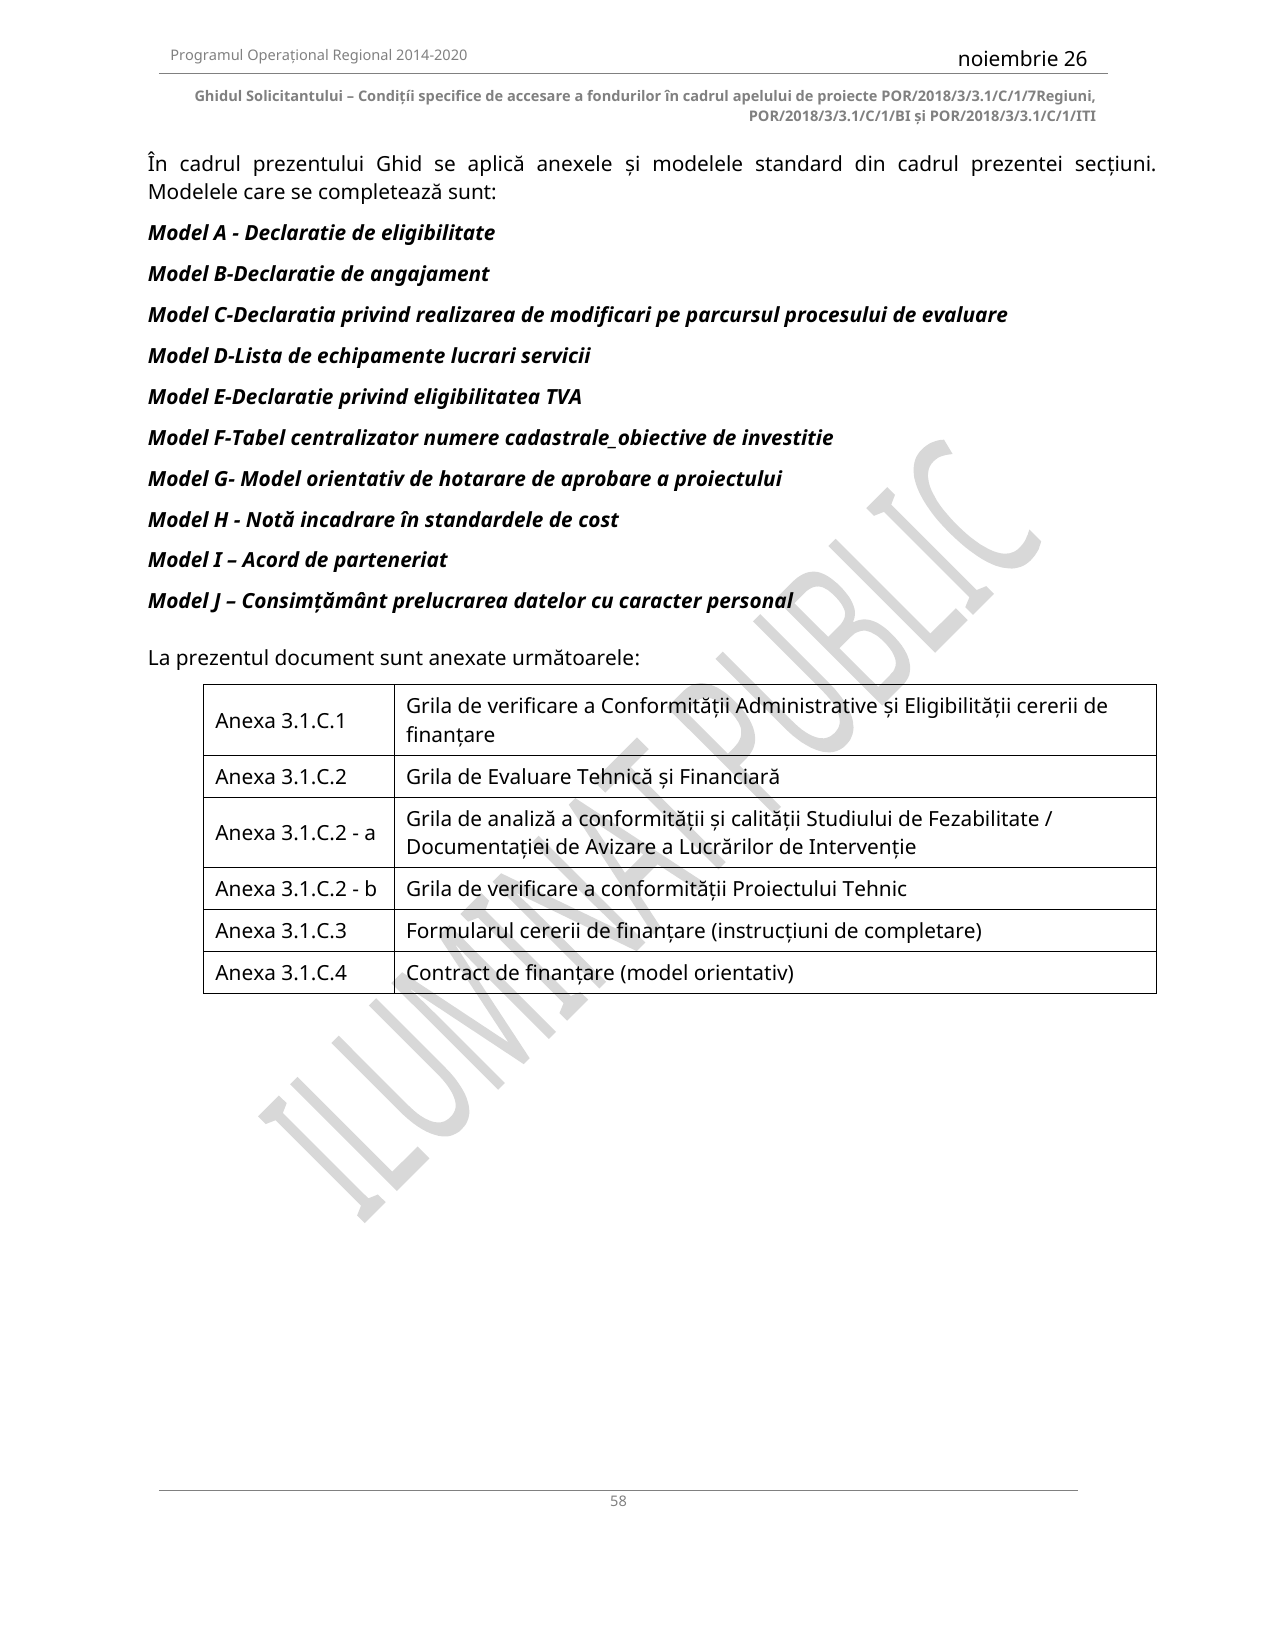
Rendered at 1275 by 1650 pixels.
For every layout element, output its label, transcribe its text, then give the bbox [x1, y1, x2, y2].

table_cell Anexa 3.1.C.3 [204, 910, 394, 951]
list Model E-Declaratie privind eligibilitatea TVA [148, 382, 1157, 410]
table_cell Grila de analiză a conformității și calității Studiului de Fezabilitate / Documentaţiei de Avizare a Lucrărilor de Intervenţie [395, 798, 1156, 867]
table_header Grila de verificare a Conformităţii Administrative și Eligibilității cererii de finanţare [395, 685, 1156, 755]
list Model C-Declaratia privind realizarea de modificari pe parcursul procesului de evaluare [148, 300, 1157, 328]
table_cell Anexa 3.1.C.2 - a [204, 798, 394, 867]
table_cell Grila de Evaluare Tehnică şi Financiară [395, 756, 1156, 797]
list Model D-Lista de echipamente lucrari servicii [148, 341, 1157, 369]
table_cell Anexa 3.1.C.2 [204, 756, 394, 797]
list În cadrul prezentului Ghid se aplică anexele și modelele standard din cadrul prezentei secțiuni. Modelele care se completează sunt: [148, 149, 1157, 206]
list Model G- Model orientativ de hotarare de aprobare a proiectului [148, 464, 1157, 492]
list Model H - Notă incadrare în standardele de cost [148, 505, 1157, 533]
table_header Anexa 3.1.C.1 [204, 685, 394, 755]
table_cell Formularul cererii de finanţare (instrucţiuni de completare) [395, 910, 1156, 951]
list Model B-Declaratie de angajament [148, 259, 1157, 287]
list Model I – Acord de parteneriat [148, 546, 1157, 574]
list Model F-Tabel centralizator numere cadastrale_obiective de investitie [148, 423, 1157, 451]
list Model J – Consimțământ prelucrarea datelor cu caracter personal [148, 587, 1157, 615]
table_cell Anexa 3.1.C.2 - b [204, 868, 394, 909]
list Model A - Declaratie de eligibilitate [148, 218, 1157, 247]
table_cell Anexa 3.1.C.4 [204, 952, 394, 993]
table_cell Contract de finanţare (model orientativ) [395, 952, 1156, 993]
table_cell Grila de verificare a conformităţii Proiectului Tehnic [395, 868, 1156, 909]
list La prezentul document sunt anexate următoarele: [148, 643, 1157, 672]
